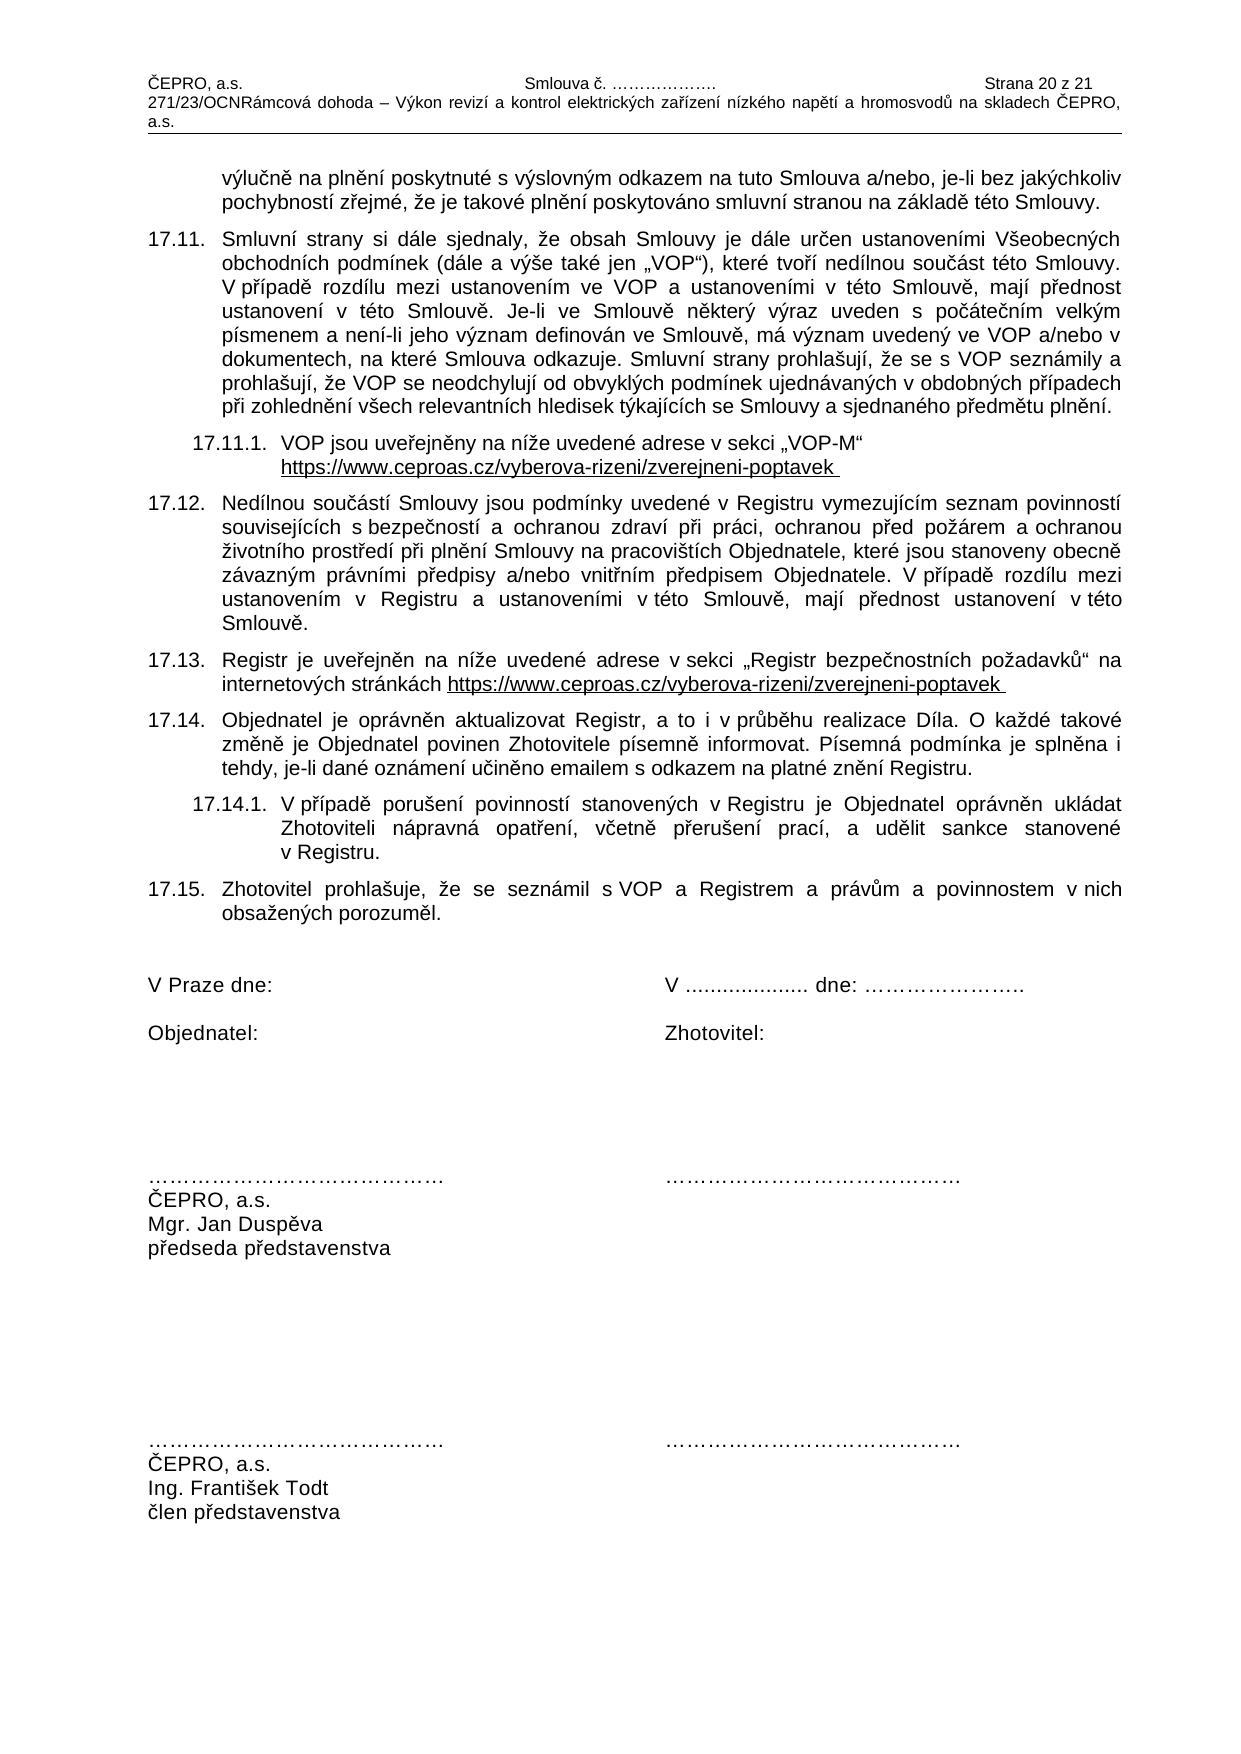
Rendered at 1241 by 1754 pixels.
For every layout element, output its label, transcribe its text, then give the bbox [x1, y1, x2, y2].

text ČEPRO, a.s. [148, 1452, 1122, 1476]
text ČEPRO, a.s. [148, 1188, 1122, 1212]
text Objednatel je oprávněn aktualizovat Registr, a to i v průběhu realizace Díla. O každé takové změně je Objednatel povinen Zhotovitele písemně informovat. Písemná podmínka je splněna i tehdy, je-li dané oznámení učiněno emailem s odkazem na platné znění Registru. [148, 708, 1122, 780]
text V případě porušení povinností stanovených v Registru je Objednatel oprávněn ukládat Zhotoviteli nápravná opatření, včetně přerušení prací, a udělit sankce stanovené v Registru. [192, 792, 1122, 864]
text VOP jsou uveřejněny na níže uvedené adrese v sekci „VOP-M“ https://www.ceproas.cz/vyberova-rizeni/zverejneni-poptavek [192, 431, 1122, 479]
text Nedílnou součástí Smlouvy jsou podmínky uvedené v Registru vymezujícím seznam povinností souvisejících s bezpečností a ochranou zdraví při práci, ochranou před požárem a ochranou životního prostředí při plnění Smlouvy na pracovištích Objednatele, které jsou stanoveny obecně závazným právními předpisy a/nebo vnitřním předpisem Objednatele. V případě rozdílu mezi ustanovením v Registru a ustanoveními v této Smlouvě, mají přednost ustanovení v této Smlouvě. [148, 491, 1122, 635]
text …………………………………… …………………………………… [148, 1428, 1122, 1452]
text předseda představenstva [148, 1236, 1122, 1260]
text Zhotovitel prohlašuje, že se seznámil s VOP a Registrem a právům a povinnostem v nich obsažených porozuměl. [148, 877, 1122, 924]
text Smluvní strany si dále sjednaly, že obsah Smlouvy je dále určen ustanoveními Všeobecných obchodních podmínek (dále a výše také jen „VOP“), které tvoří nedílnou součást této Smlouvy. V případě rozdílu mezi ustanovením ve VOP a ustanoveními v této Smlouvě, mají přednost ustanovení v této Smlouvě. Je-li ve Smlouvě některý výraz uveden s počátečním velkým písmenem a není-li jeho význam definován ve Smlouvě, má význam uvedený ve VOP a/nebo v dokumentech, na které Smlouva odkazuje. Smluvní strany prohlašují, že se s VOP seznámily a prohlašují, že VOP se neodchylují od obvyklých podmínek ujednávaných v obdobných případech při zohlednění všech relevantních hledisek týkajících se Smlouvy a sjednaného předmětu plnění. [148, 227, 1122, 418]
text Registr je uveřejněn na níže uvedené adrese v sekci „Registr bezpečnostních požadavků“ na internetových stránkách https://www.ceproas.cz/vyberova-rizeni/zverejneni-poptavek [148, 647, 1122, 695]
text …………………………………… …………………………………… [148, 1164, 1122, 1188]
text Ing. František Todt [148, 1476, 1122, 1499]
text Mgr. Jan Duspěva [148, 1212, 1122, 1236]
text V Praze dne: V .................... dne: ………………….. [148, 972, 1122, 996]
text Objednatel: Zhotovitel: [148, 1020, 1122, 1044]
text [148, 166, 1122, 214]
text člen představenstva [148, 1499, 1122, 1523]
